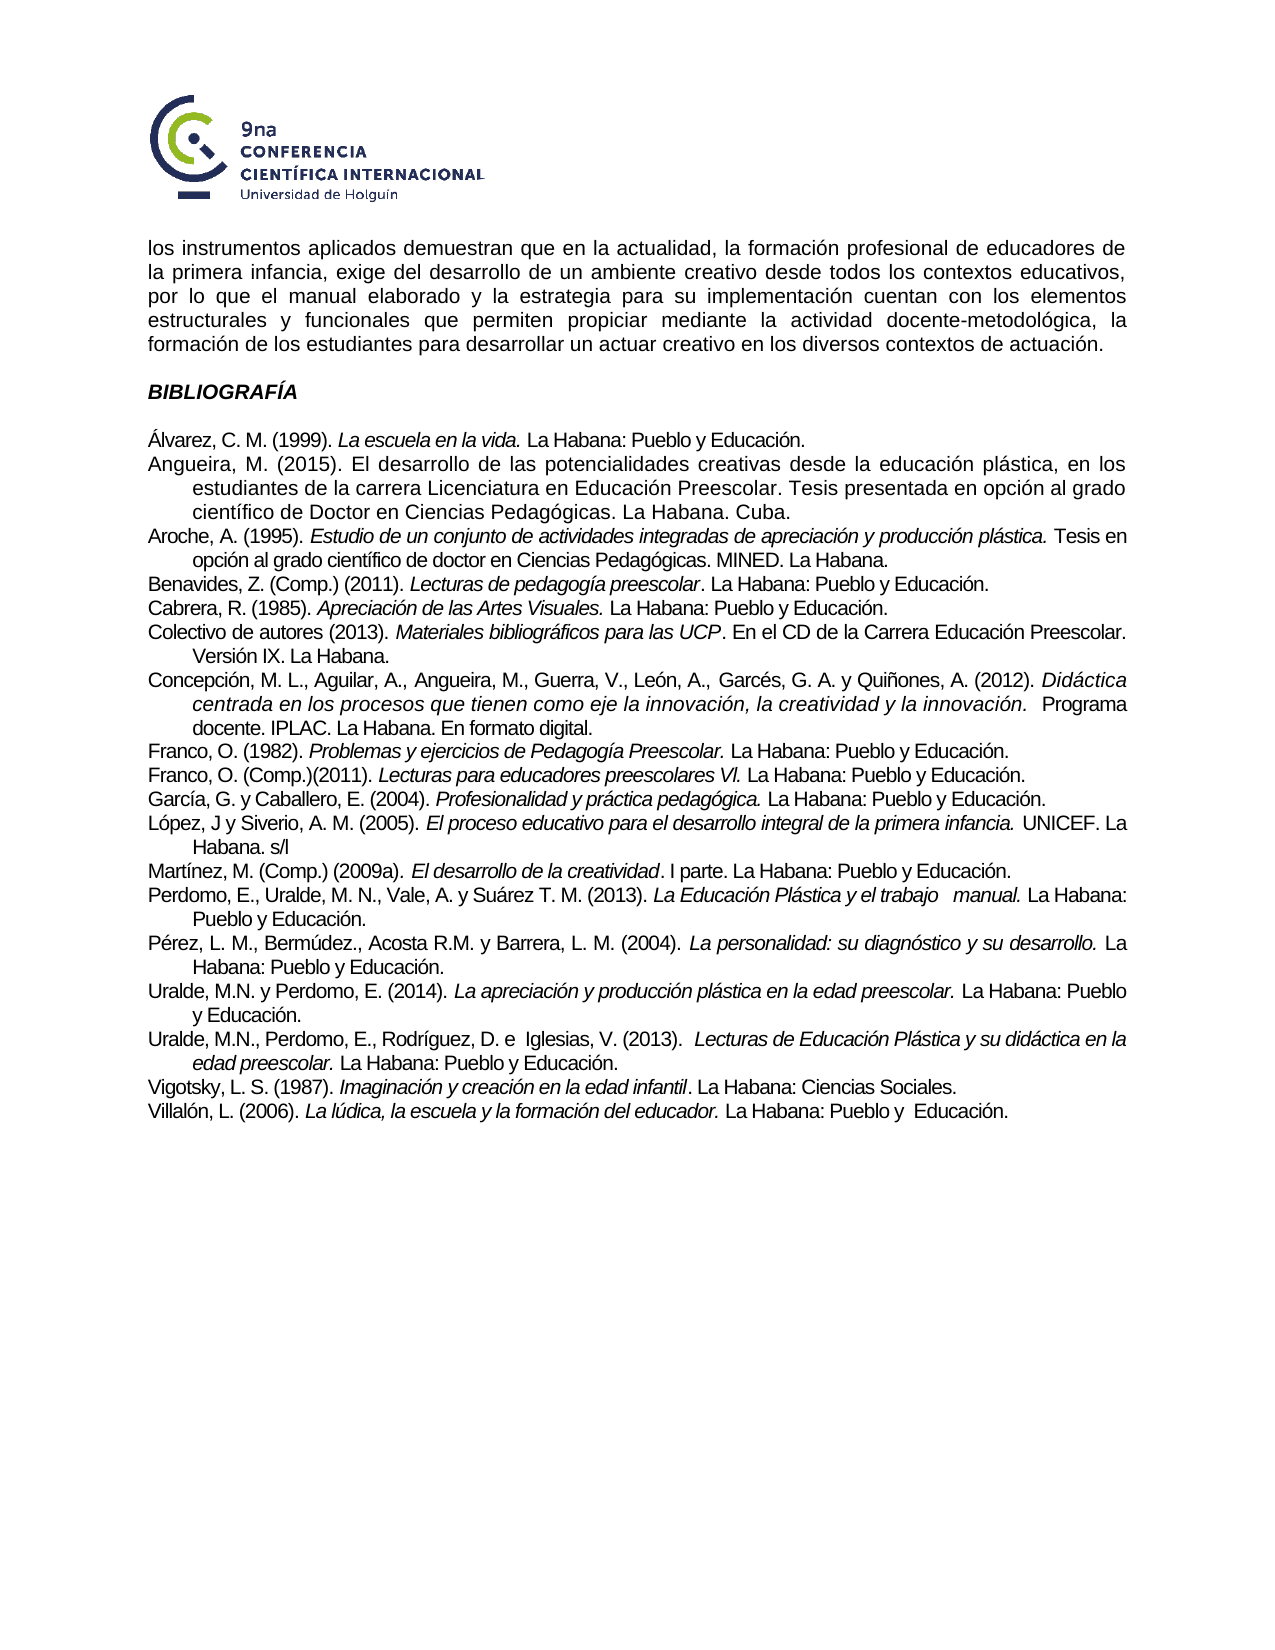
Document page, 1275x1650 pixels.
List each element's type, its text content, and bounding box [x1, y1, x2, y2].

text Franco, O. (1982). Problemas y ejercicios de Pedagogía Preescolar. : Pueblo y Educación. [148, 739, 1127, 763]
text Uralde, M.N. y Perdomo, E. (2014). La apreciación y producción plástica en la edad preescolar. : Pueblo y Educación. [148, 979, 1127, 1027]
text López, J y Siverio, A. M. (2005). El proceso educativo para el desarrollo integral de la primera infancia. UNICEF. s/l [148, 811, 1127, 859]
text Franco, O. (Comp.)(2011). Lecturas para educadores preescolares Vl. : Pueblo y Educación. [148, 763, 1127, 787]
text Colectivo de autores (2013). Materiales bibliográficos para las UCP. En el CD de Preescolar. Versión IX. [148, 619, 1127, 667]
text García, G. y Caballero, E. (2004). Profesionalidad y práctica pedagógica. : Pueblo y Educación. [148, 787, 1127, 811]
text Perdomo, E., Uralde, M. N., Vale, A. y Suárez T. M. (2013). y el trabajo manual. : Pueblo y Educación. [148, 883, 1127, 931]
text Concepción, M. L., Aguilar, A., Angueira, M., Guerra, V., León, A., Garcés, G. A. y Quiñones, A. (2012). Didáctica centrada en los procesos que tienen como eje la innovación, la creatividad y la innovación. Programa docente. IPLAC. formato digital. [148, 667, 1127, 739]
text Vigotsky, L. S. (1987). Imaginación y creación en la edad infantil. : Ciencias Sociales. [148, 1075, 1127, 1099]
text Álvarez, C. M. (1999). La escuela en la vida. : Pueblo y Educación. [148, 428, 1127, 452]
text Angueira, M. (2015). El desarrollo de las potencialidades creativas desde la educación plástica, en los estudiantes de la carrera Licenciatura en Educación Preescolar. Tesis presentada en opción al grado científico de Doctor en Ciencias Pedagógicas. La Habana. Cuba. [148, 452, 1127, 524]
text Martínez, M. (Comp.) (2009a). El desarrollo de la creatividad. I parte. : Pueblo y Educación. [148, 859, 1127, 883]
text Benavides, Z. (Comp.) (2011). Lecturas de pedagogía preescolar. : Pueblo y Educación. [148, 572, 1127, 596]
text Pérez, L. M., Bermúdez., Acosta R.M. y Barrera, L. M. (2004). La personalidad: su diagnóstico y su desarrollo. : Pueblo y Educación. [148, 931, 1127, 979]
text BIBLIOGRAFÍA [148, 380, 1127, 404]
text Aroche, A. (1995). Estudio de un conjunto de actividades integradas de apreciación y producción plástica. Tesis en opción al grado científico de doctor en Ciencias Pedagógicas. MINED. [148, 524, 1127, 572]
text Villalón, L. (2006). La lúdica, la escuela y la formación del educador. : Pueblo y Educación. [148, 1099, 1127, 1123]
text Cabrera, R. (1985). Apreciación de las Artes Visuales. : Pueblo y Educación. [148, 596, 1127, 619]
text Uralde, M.N., Perdomo, E., Rodríguez, D. e Iglesias, V. (2013). Lecturas de Educación Plástica y su didáctica en la edad preescolar. : Pueblo y Educación. [148, 1027, 1127, 1075]
picture [144, 86, 486, 206]
